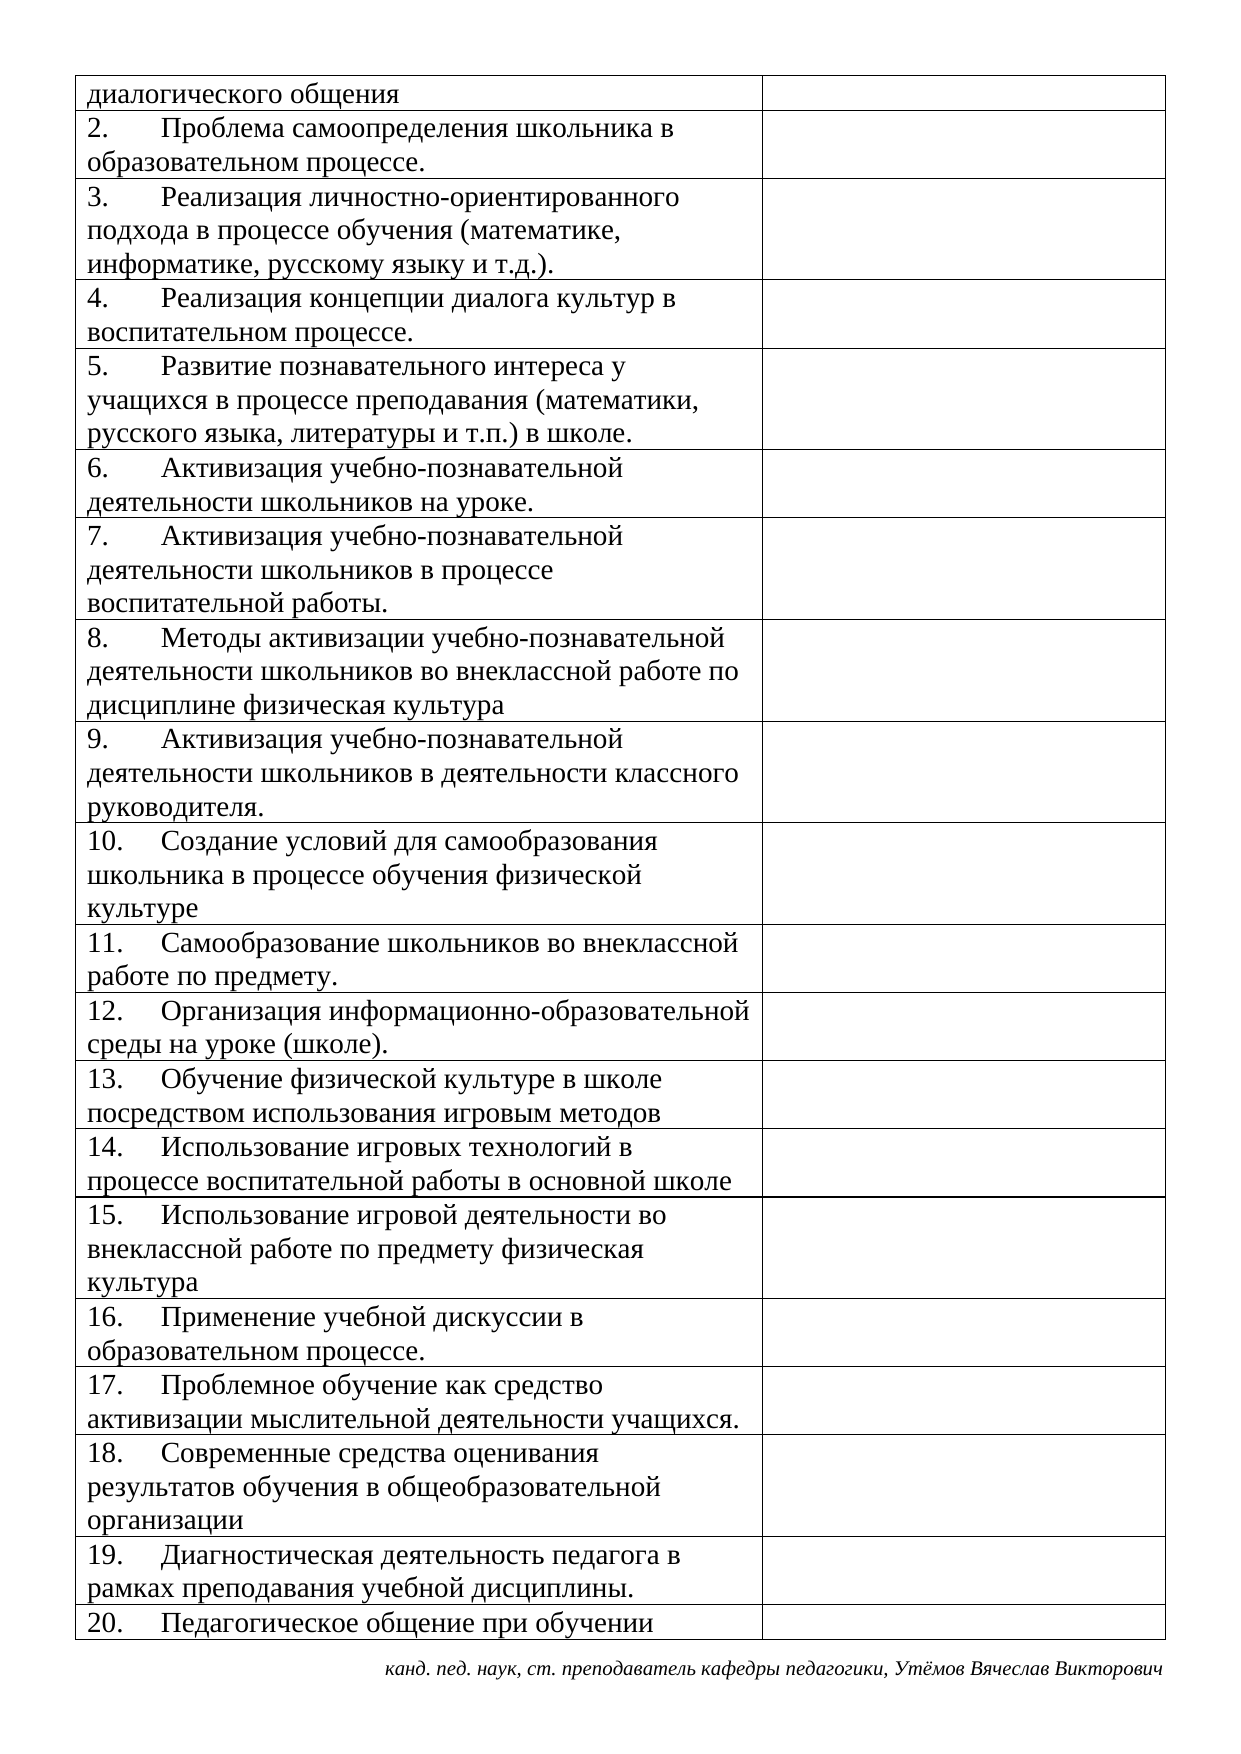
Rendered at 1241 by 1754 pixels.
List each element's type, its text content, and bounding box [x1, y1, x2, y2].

table_cell [763, 1367, 1165, 1434]
table_cell Активизация учебно-познавательной деятельности школьников в деятельности классного руководителя. [76, 722, 762, 822]
table_cell [763, 76, 1165, 109]
table_cell Использование игровых технологий в процессе воспитательной работы в основной школе [76, 1129, 762, 1196]
table_cell [763, 450, 1165, 517]
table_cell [76, 76, 762, 109]
table_cell [763, 1435, 1165, 1536]
table_cell Организация информационно-образовательной среды на уроке (школе). [76, 993, 762, 1060]
table_cell Активизация учебно-познавательной деятельности школьников на уроке. [76, 450, 762, 517]
table_cell [763, 1299, 1165, 1366]
table_cell [763, 518, 1165, 619]
table_cell [763, 1198, 1165, 1298]
table_cell Применение учебной дискуссии в образовательном процессе. [76, 1299, 762, 1366]
table_cell Современные средства оценивания результатов обучения в общеобразовательной организации [76, 1435, 762, 1536]
table_cell [763, 620, 1165, 721]
table_cell Реализация личностно-ориентированного подхода в процессе обучения (математике, информатике, русскому языку и т.д.). [76, 179, 762, 279]
table_cell [763, 280, 1165, 347]
table_cell Методы активизации учебно-познавательной деятельности школьников во внеклассной работе по дисциплине физическая культура [76, 620, 762, 721]
table_cell [763, 1129, 1165, 1196]
table_cell [763, 179, 1165, 279]
table_cell Использование игровой деятельности во внеклассной работе по предмету физическая культура [76, 1198, 762, 1298]
table_cell [763, 349, 1165, 449]
table_cell [763, 993, 1165, 1060]
table_cell [763, 925, 1165, 992]
table_cell Развитие познавательного интереса у учащихся в процессе преподавания (математики, русского языка, литературы и т.п.) в школе. [76, 349, 762, 449]
table_cell Реализация концепции диалога культур в воспитательном процессе. [76, 280, 762, 347]
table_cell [76, 1605, 762, 1639]
table_cell Активизация учебно-познавательной деятельности школьников в процессе воспитательной работы. [76, 518, 762, 619]
table_cell Обучение физической культуре в школе посредством использования игровым методов [76, 1061, 762, 1128]
table_cell [763, 1061, 1165, 1128]
table_cell Проблема самоопределения школьника в образовательном процессе. [76, 111, 762, 178]
table_cell Создание условий для самообразования школьника в процессе обучения физической культуре [76, 823, 762, 924]
table_cell Диагностическая деятельность педагога в рамках преподавания учебной дисциплины. [76, 1537, 762, 1604]
table_cell [763, 1537, 1165, 1604]
table_cell Самообразование школьников во внеклассной работе по предмету. [76, 925, 762, 992]
table_cell [763, 111, 1165, 178]
table_cell [763, 823, 1165, 924]
table_cell [763, 1605, 1165, 1639]
table_cell Проблемное обучение как средство активизации мыслительной деятельности учащихся. [76, 1367, 762, 1434]
table_cell [763, 722, 1165, 822]
